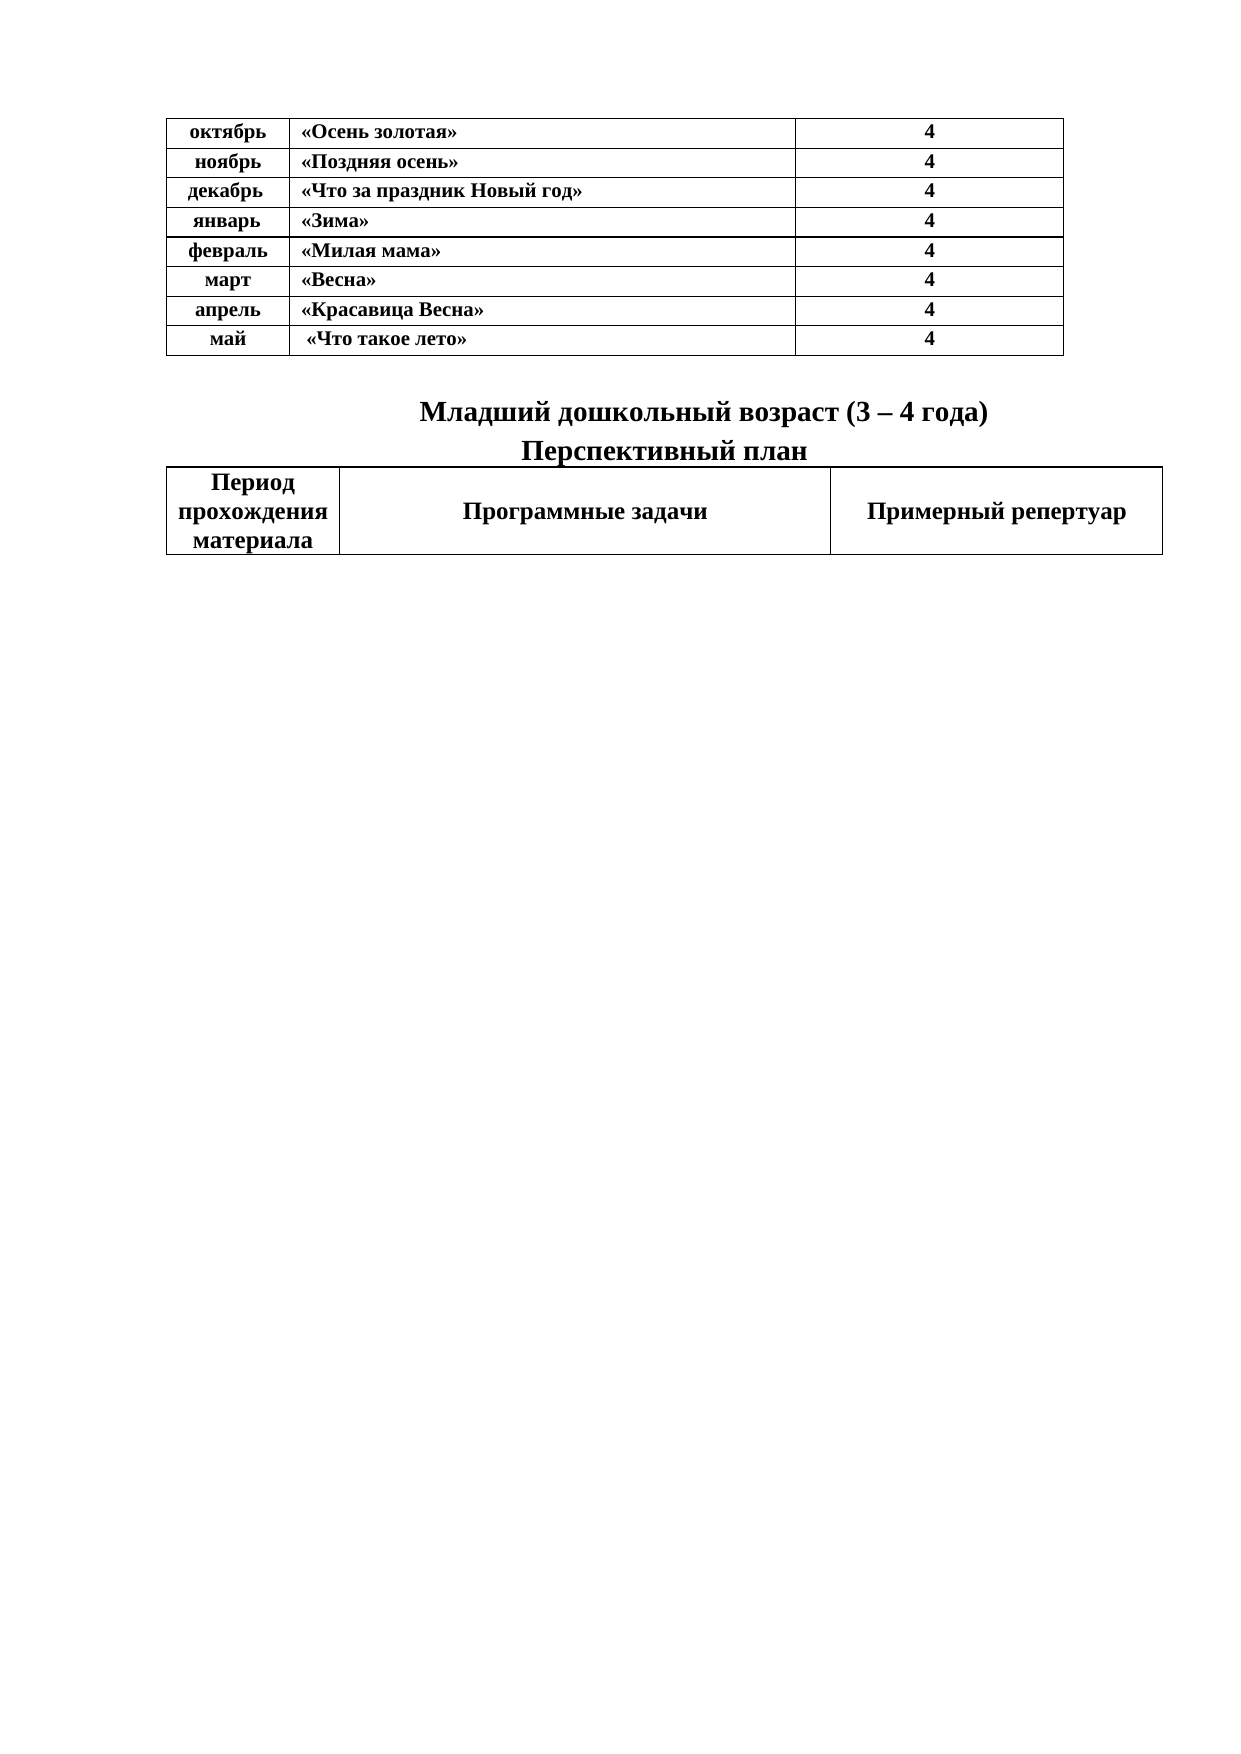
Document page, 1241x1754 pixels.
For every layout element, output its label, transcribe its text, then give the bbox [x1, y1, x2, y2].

table_cell «Зима» [290, 208, 795, 236]
table_cell 4 [796, 297, 1063, 325]
table_cell 4 [796, 326, 1063, 355]
table_cell «Весна» [290, 267, 795, 296]
table_cell «Красавица Весна» [290, 297, 795, 325]
table_cell 4 [796, 178, 1063, 207]
text Младший дошкольный возраст (3 – 4 года) [215, 394, 1193, 428]
table_cell 4 [796, 119, 1063, 148]
table_cell 4 [796, 149, 1063, 177]
table_cell 4 [796, 238, 1063, 266]
table_cell январь [167, 208, 289, 236]
text Перспективный план [177, 433, 1152, 466]
table_cell «Что за праздник Новый год» [290, 178, 795, 207]
table_cell апрель [167, 297, 289, 325]
table_cell май [167, 326, 289, 355]
table_header Период прохождения материала [167, 468, 339, 554]
table_header Программные задачи [340, 468, 830, 554]
table_cell 4 [796, 267, 1063, 296]
table_cell «Милая мама» [290, 238, 795, 266]
table_cell «Что такое лето» [290, 326, 795, 355]
table_cell «Поздняя осень» [290, 149, 795, 177]
table_cell февраль [167, 238, 289, 266]
table_cell октябрь [167, 119, 289, 148]
table_cell 4 [796, 208, 1063, 236]
table_cell «Осень золотая» [290, 119, 795, 148]
table_cell март [167, 267, 289, 296]
table_header Примерный репертуар [831, 468, 1162, 554]
table_cell декабрь [167, 178, 289, 207]
table_cell ноябрь [167, 149, 289, 177]
